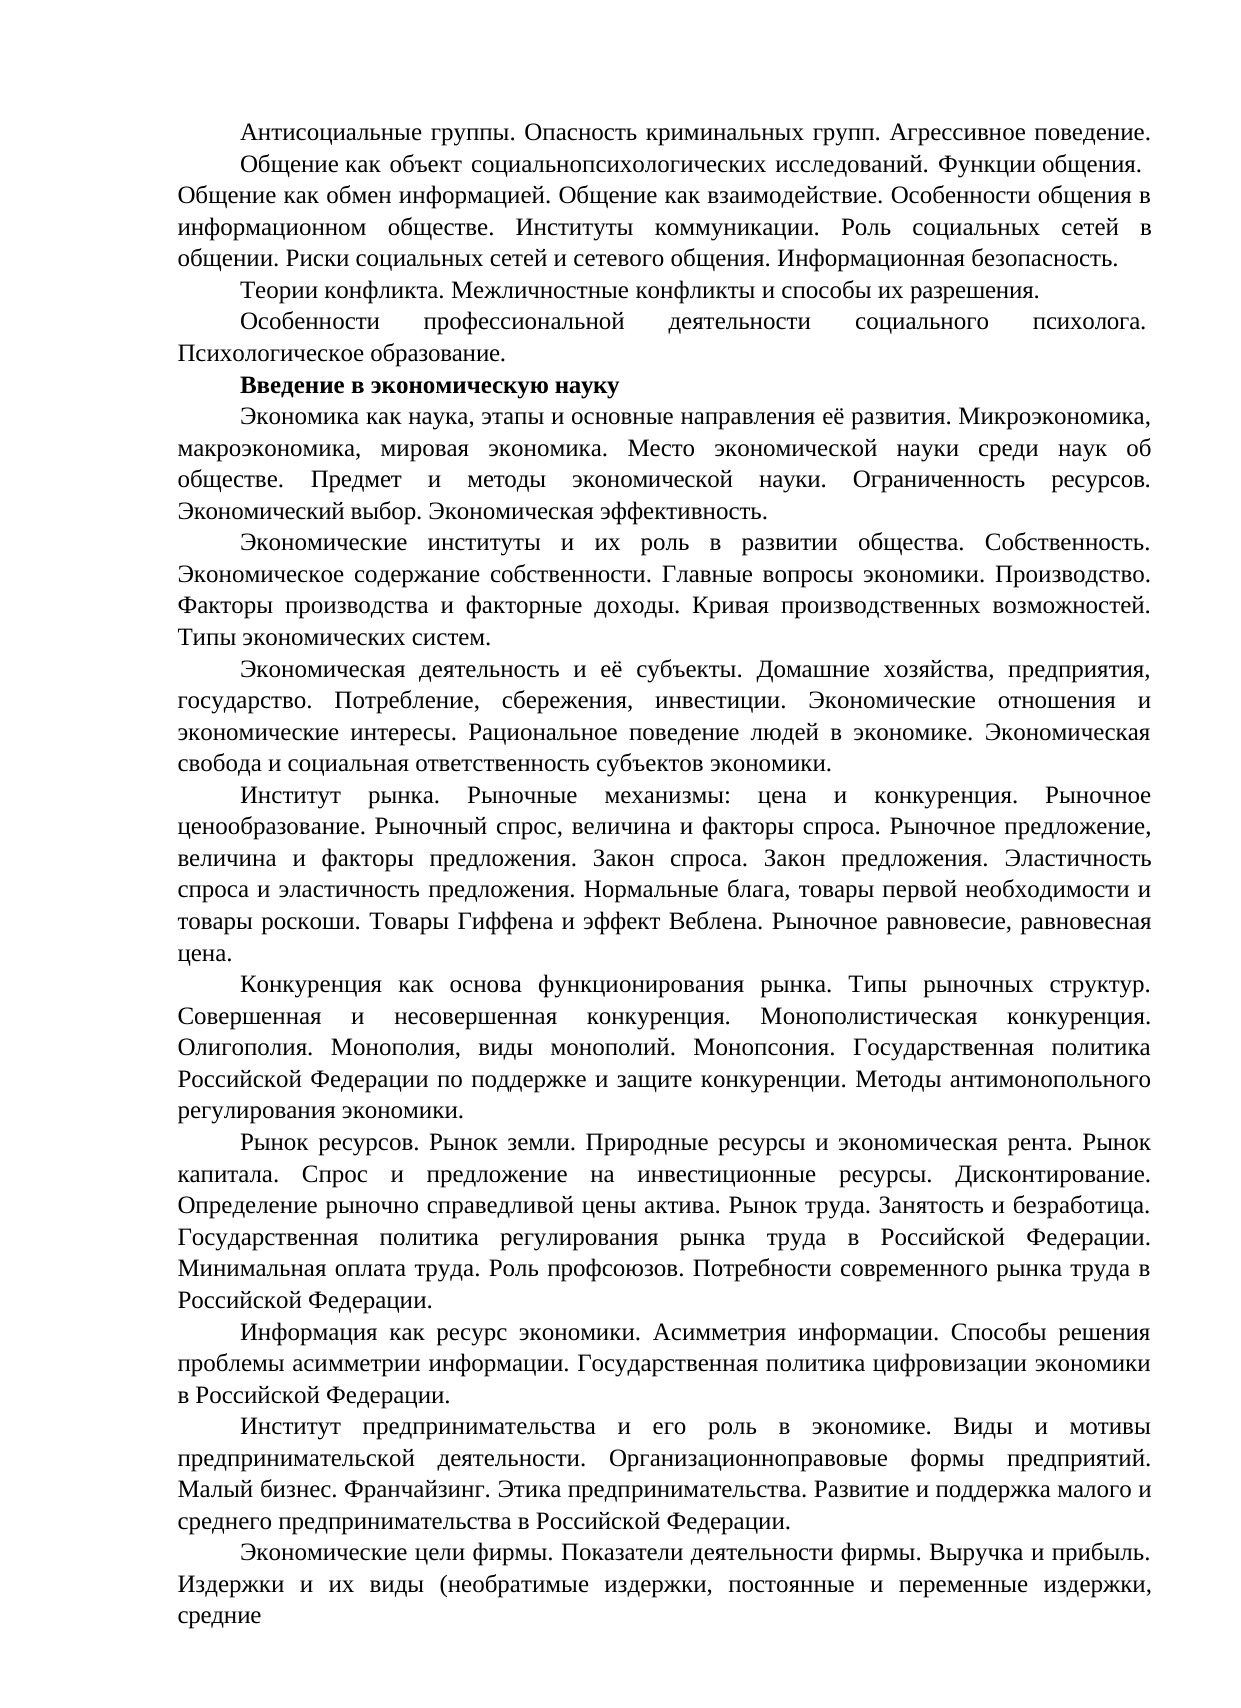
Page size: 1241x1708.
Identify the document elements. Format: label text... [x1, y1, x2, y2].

text Общение как обмен информацией. Общение как взаимодействие. Особенности общения в информационном обществе. Институты коммуникации. Роль социальных сетей в общении. Риски социальных сетей и сетевого общения. Информационная безопасность. [177, 180, 1152, 272]
text Особенности профессиональной деятельности социального психолога. [240, 306, 1166, 335]
text Психологическое образование. [177, 338, 1166, 367]
text Экономика как наука, этапы и основные направления её развития. Микроэкономика, макроэкономика, мировая экономика. Место экономической науки среди наук об обществе. Предмет и методы экономической науки. Ограниченность ресурсов. Экономический выбор. Экономическая эффективность. [177, 401, 1152, 524]
text Экономические институты и их роль в развитии общества. Собственность. Экономическое содержание собственности. Главные вопросы экономики. Производство. Факторы производства и факторные доходы. Кривая производственных возможностей. Типы экономических систем. [177, 527, 1152, 651]
text Институт предпринимательства и его роль в экономике. Виды и мотивы предпринимательской деятельности. Организационноправовые формы предприятий. Малый бизнес. Франчайзинг. Этика предпринимательства. Развитие и поддержка малого и среднего предпринимательства в Российской Федерации. [177, 1411, 1152, 1535]
text Информация как ресурс экономики. Асимметрия информации. Способы решения проблемы асимметрии информации. Государственная политика цифровизации экономики в Российской Федерации. [177, 1317, 1151, 1408]
text Конкуренция как основа функционирования рынка. Типы рыночных структур. Совершенная и несовершенная конкуренция. Монополистическая конкуренция. Олигополия. Монополия, виды монополий. Монопсония. Государственная политика Российской Федерации по поддержке и защите конкуренции. Методы антимонопольного регулирования экономики. [177, 969, 1152, 1124]
text Теории конфликта. Межличностные конфликты и способы их разрешения. [240, 275, 1166, 304]
text Рынок ресурсов. Рынок земли. Природные ресурсы и экономическая рента. Рынок капитала. Спрос и предложение на инвестиционные ресурсы. Дисконтирование. Определение рыночно справедливой цены актива. Рынок труда. Занятость и безработица. Государственная политика регулирования рынка труда в Российской Федерации. Минимальная оплата труда. Роль профсоюзов. Потребности современного рынка труда в Российской Федерации. [177, 1127, 1152, 1314]
text Институт рынка. Рыночные механизмы: цена и конкуренция. Рыночное ценообразование. Рыночный спрос, величина и факторы спроса. Рыночное предложение, величина и факторы предложения. Закон спроса. Закон предложения. Эластичность спроса и эластичность предложения. Нормальные блага, товары первой необходимости и товары роскоши. Товары Гиффена и эффект Веблена. Рыночное равновесие, равновесная цена. [177, 780, 1152, 966]
subtitle Введение в экономическую науку [240, 370, 1166, 398]
text Экономические цели фирмы. Показатели деятельности фирмы. Выручка и прибыль. Издержки и их виды (необратимые издержки, постоянные и переменные издержки, средние [177, 1537, 1152, 1629]
text Антисоциальные группы. Опасность криминальных групп. Агрессивное поведение. Общение как объект социальнопсихологических исследований. Функции общения. [240, 117, 1152, 177]
text Экономическая деятельность и её субъекты. Домашние хозяйства, предприятия, государство. Потребление, сбережения, инвестиции. Экономические отношения и экономические интересы. Рациональное поведение людей в экономике. Экономическая свобода и социальная ответственность субъектов экономики. [177, 654, 1152, 777]
